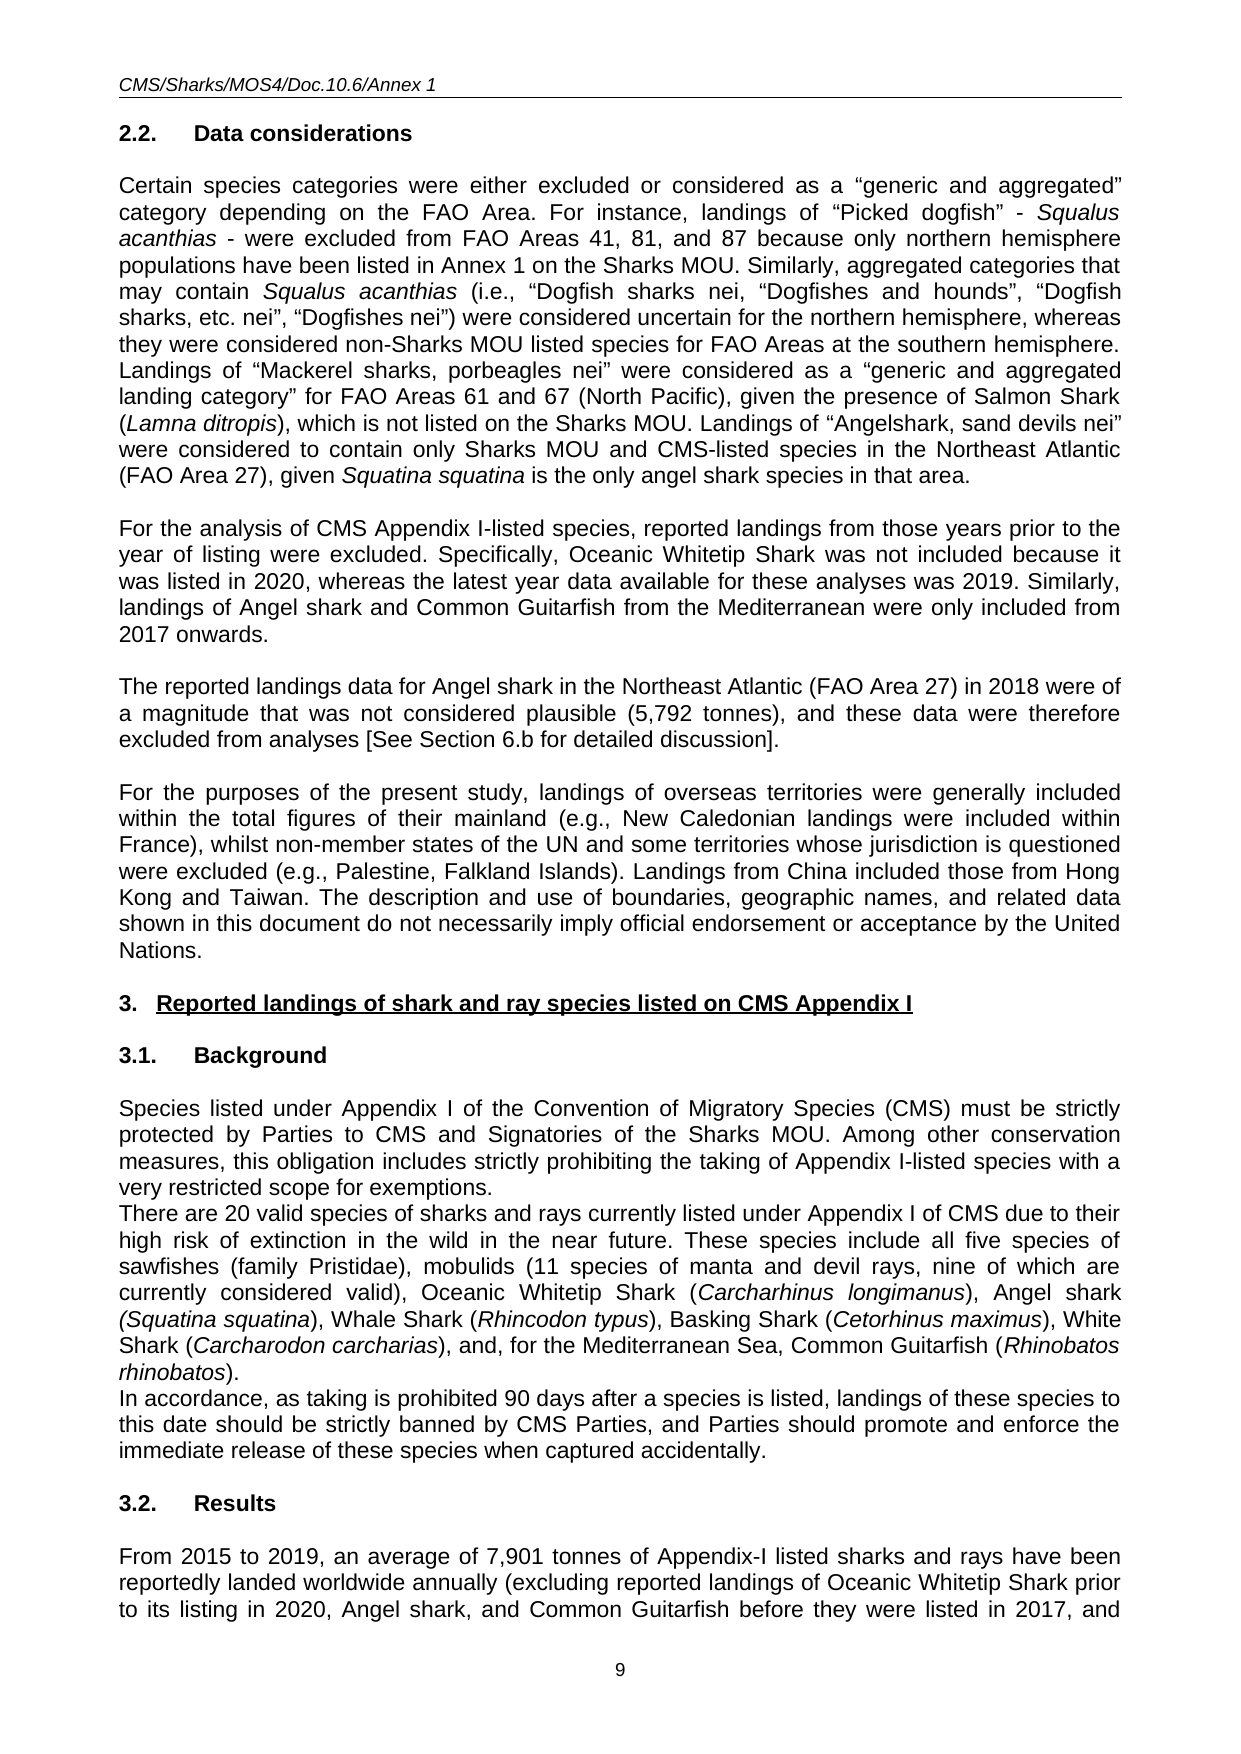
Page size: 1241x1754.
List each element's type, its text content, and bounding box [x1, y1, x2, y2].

list Reported landings of shark and ray species listed on CMS Appendix I [118, 989, 1122, 1016]
text For the analysis of CMS Appendix I-listed species, reported landings from those years prior to the year of listing were excluded. Specifically, Oceanic Whitetip Shark was not included because it was listed in 2020, whereas the latest year data available for these analyses was 2019. Similarly, landings of Angel shark and Common Guitarfish from the Mediterranean were only included from 2017 onwards. [118, 515, 1122, 647]
list Data considerations [118, 120, 1122, 146]
text For the purposes of the present study, landings of overseas territories were generally included within the total figures of their mainland (e.g., New Caledonian landings were included within France), whilst non-member states of the UN and some territories whose jurisdiction is questioned were excluded (e.g., Palestine, Falkland Islands). Landings from China included those from Hong Kong and Taiwan. The description and use of boundaries, geographic names, and related data shown in this document do not necessarily imply official endorsement or acceptance by the United Nations. [118, 779, 1122, 963]
text In accordance, as taking is prohibited 90 days after a species is listed, landings of these species to this date should be strictly banned by CMS Parties, and Parties should promote and enforce the immediate release of these species when captured accidentally. [118, 1385, 1122, 1464]
text The reported landings data for Angel shark in the Northeast Atlantic (FAO Area 27) in 2018 were of a magnitude that was not considered plausible (5,792 tonnes), and these data were therefore excluded from analyses [See Section 6.b for detailed discussion]. [118, 673, 1122, 752]
text There are 20 valid species of sharks and rays currently listed under Appendix I of CMS due to their high risk of extinction in the wild in the near future. These species include all five species of sawfishes (family Pristidae), mobulids (11 species of manta and devil rays, nine of which are currently considered valid), Oceanic Whitetip Shark (Carcharhinus longimanus), Angel shark (Squatina squatina), Whale Shark (Rhincodon typus), Basking Shark (Cetorhinus maximus), White Shark (Carcharodon carcharias), and, for the Mediterranean Sea, Common Guitarfish (Rhinobatos rhinobatos). [118, 1200, 1122, 1385]
text Species listed under Appendix I of the Convention of Migratory Species (CMS) must be strictly protected by Parties to CMS and Signatories of the Sharks MOU. Among other conservation measures, this obligation includes strictly prohibiting the taking of Appendix I-listed species with a very restricted scope for exemptions. [118, 1095, 1122, 1200]
list Results [118, 1490, 1122, 1517]
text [118, 1543, 1122, 1622]
list Background [118, 1042, 1122, 1068]
text Certain species categories were either excluded or considered as a “generic and aggregated” category depending on the FAO Area. For instance, landings of “Picked dogfish” - Squalus acanthias - were excluded from FAO Areas 41, 81, and 87 because only northern hemisphere populations have been listed in Annex 1 on the Sharks MOU. Similarly, aggregated categories that may contain Squalus acanthias (i.e., “Dogfish sharks nei, “Dogfishes and hounds”, “Dogfish sharks, etc. nei”, “Dogfishes nei”) were considered uncertain for the northern hemisphere, whereas they were considered non-Sharks MOU listed species for FAO Areas at the southern hemisphere. Landings of “Mackerel sharks, porbeagles nei” were considered as a “generic and aggregated landing category” for FAO Areas 61 and 67 (North Pacific), given the presence of Salmon Shark (Lamna ditropis), which is not listed on the Sharks MOU. Landings of “Angelshark, sand devils nei” were considered to contain only Sharks MOU and CMS-listed species in the Northeast Atlantic (FAO Area 27), given Squatina squatina is the only angel shark species in that area. [118, 172, 1122, 489]
